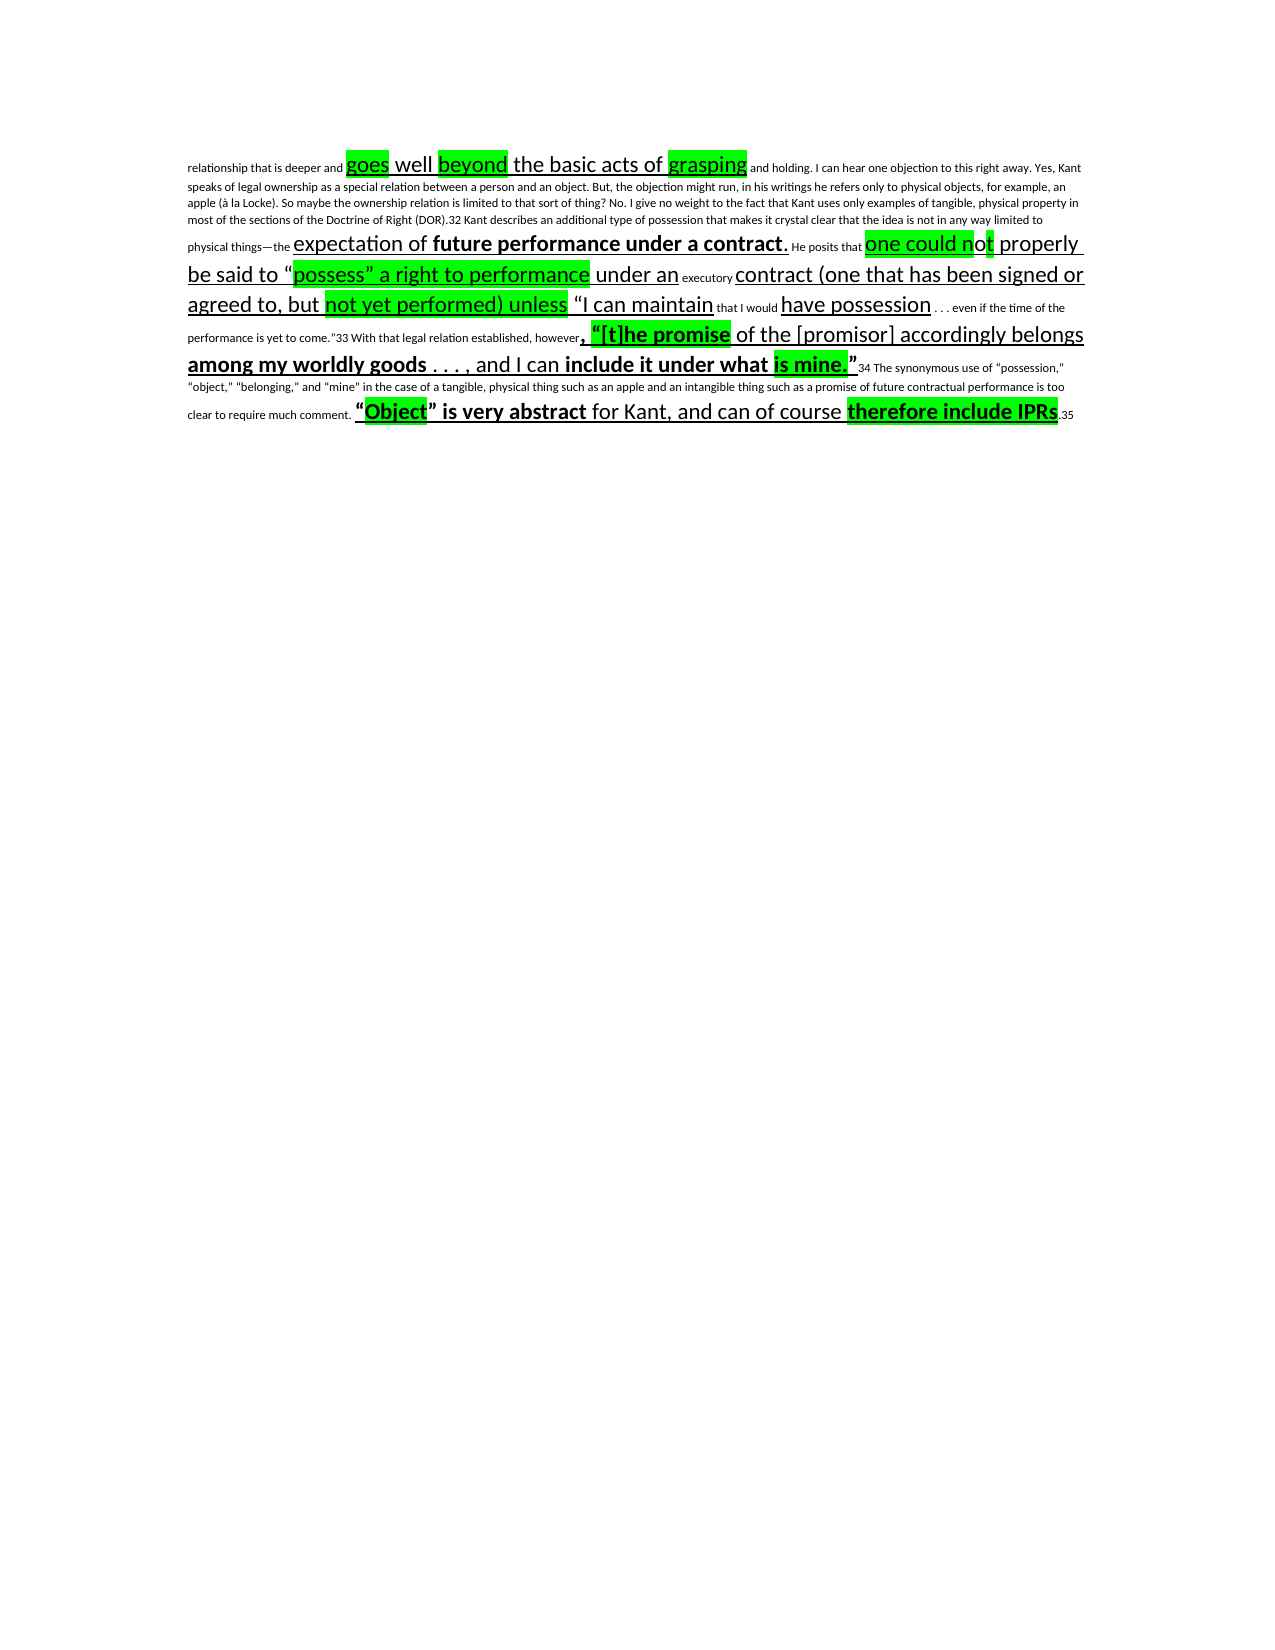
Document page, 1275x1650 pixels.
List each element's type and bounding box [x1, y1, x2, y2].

text [187, 150, 1087, 425]
